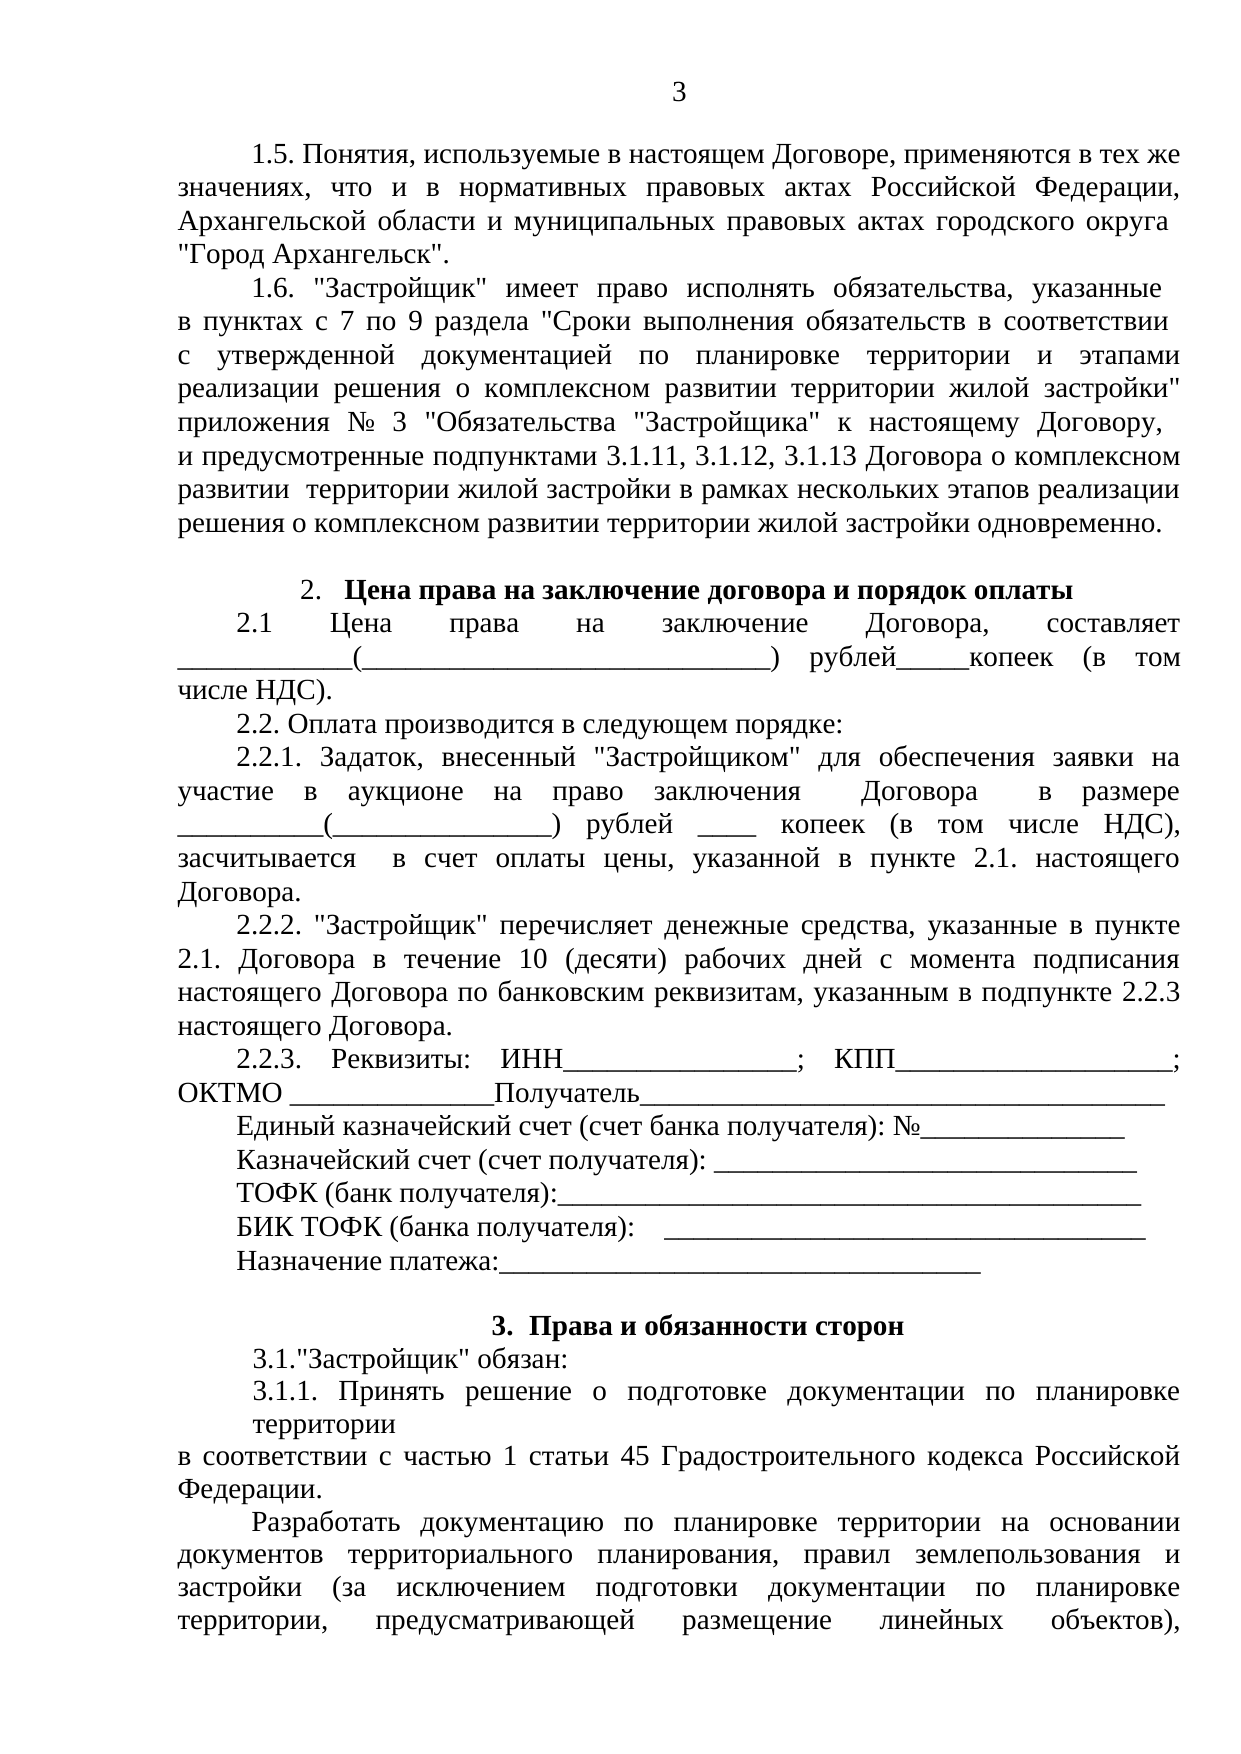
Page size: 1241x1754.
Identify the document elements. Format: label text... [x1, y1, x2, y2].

text Назначение платежа:_________________________________ [177, 1243, 1181, 1276]
text 1.6. "Застройщик" имеет право исполнять обязательства, указанные в пунктах с 7 по 9 раздела "Сроки выполнения обязательств в соответствии с утвержденной документацией по планировке территории и этапами реализации решения о комплексном развитии территории жилой застройки" приложения № 3 "Обязательства "Застройщика" к настоящему Договору, и предусмотренные подпунктами 3.1.11, 3.1.12, 3.1.13 Договора о комплексном развитии территории жилой застройки в рамках нескольких этапов реализации решения о комплексном развитии территории жилой застройки одновременно. [177, 270, 1181, 538]
text 2.2.2. "Застройщик" перечисляет денежные средства, указанные в пункте 2.1. Договора в течение 10 (десяти) рабочих дней с момента подписания настоящего Договора по банковским реквизитам, указанным в подпункте 2.2.3 настоящего Договора. [177, 907, 1181, 1041]
text БИК ТОФК (банка получателя): _________________________________ [177, 1209, 1181, 1243]
list Права и обязанности сторон [215, 1310, 1181, 1342]
text 2.2.1. Задаток, внесенный "Застройщиком" для обеспечения заявки на участие в аукционе на право заключения Договора в размере __________(_______________) рублей ____ копеек (в том числе НДС), засчитывается в счет оплаты цены, указанной в пункте 2.1. настоящего Договора. [177, 739, 1181, 907]
list Цена права на заключение договора и порядок оплаты [192, 572, 1181, 605]
text в соответствии с частью 1 статьи 45 Градостроительного кодекса Российской Федерации. [177, 1440, 1181, 1505]
text ТОФК (банк получателя):________________________________________ [177, 1176, 1181, 1209]
text 2.2. Оплата производится в следующем порядке: [177, 706, 1181, 739]
text Единый казначейский счет (счет банка получателя): №______________ [177, 1108, 1181, 1142]
text 2.1 Цена права на заключение Договора, составляет ____________(____________________________) рублей_____копеек (в том числе НДС). [177, 605, 1181, 706]
text 3.1."Застройщик" обязан: [252, 1342, 1181, 1375]
text 2.2.3. Реквизиты: ИНН________________; КПП___________________; ОКТМО ______________Получатель____________________________________ [177, 1041, 1181, 1108]
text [177, 1505, 1181, 1635]
text 3.1.1. Принять решение о подготовке документации по планировке территории [252, 1375, 1181, 1440]
text Казначейский счет (счет получателя): _____________________________ [177, 1142, 1181, 1176]
text 1.5. Понятия, используемые в настоящем Договоре, применяются в тех же значениях, что и в нормативных правовых актах Российской Федерации, Архангельской области и муниципальных правовых актах городского округа "Город Архангельск". [177, 136, 1181, 270]
